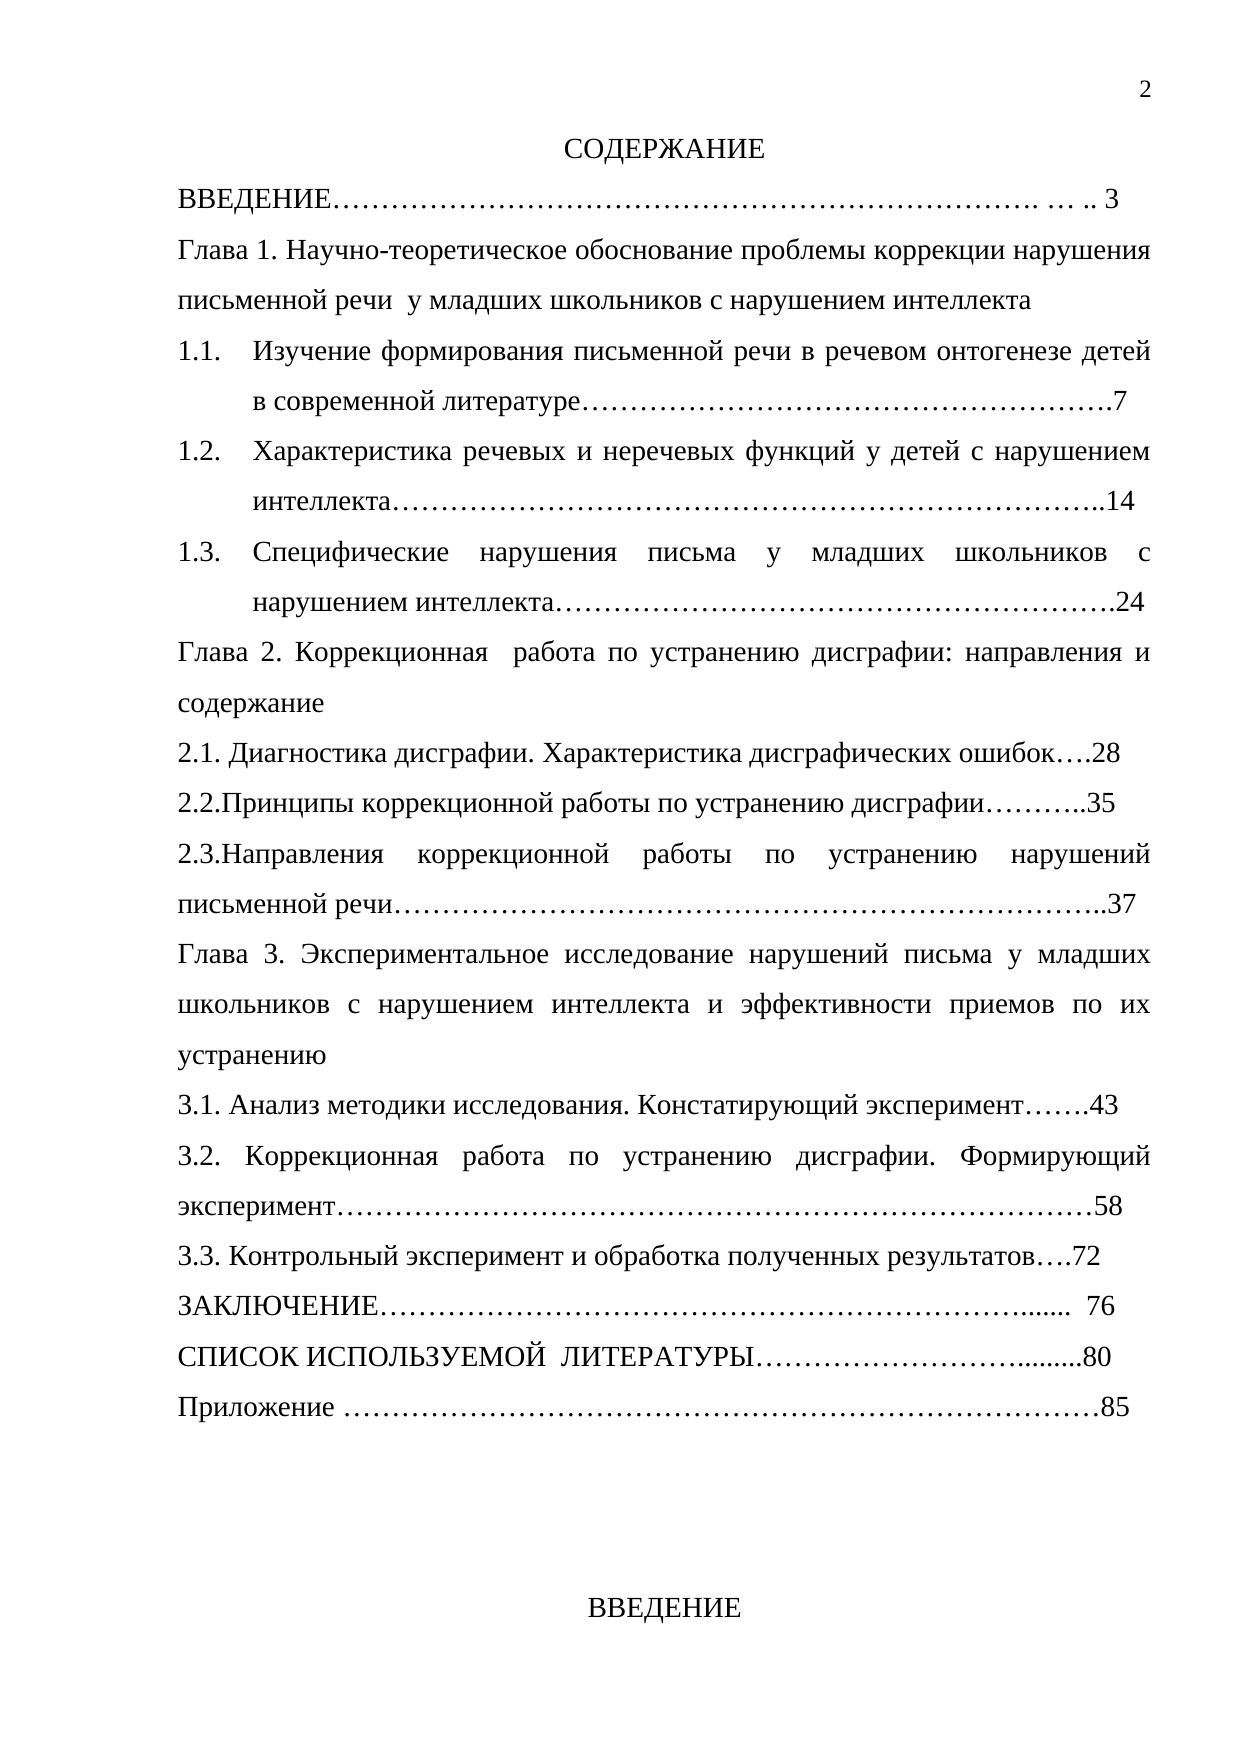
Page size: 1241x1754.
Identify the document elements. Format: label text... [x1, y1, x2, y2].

text ЗАКЛЮЧЕНИЕ…………………………………………………………....... 76 [177, 1288, 1152, 1322]
text Глава 2. Коррекционная работа по устранению дисграфии: направления и содержание [177, 634, 1152, 718]
list Изучение формирования письменной речи в речевом онтогенезе детей в современной литературе……………………………………………….7 [177, 333, 1152, 416]
text 3.1. Анализ методики исследования. Констатирующий эксперимент…….43 [177, 1087, 1152, 1121]
text 2.2.Принципы коррекционной работы по устранению дисграфии………..35 [177, 785, 1152, 819]
text 2.1. Диагностика дисграфии. Характеристика дисграфических ошибок….28 [177, 735, 1152, 769]
text ВВЕДЕНИЕ [177, 1590, 1152, 1624]
list Специфические нарушения письма у младших школьников с нарушением интеллекта………………………………………………….24 [177, 534, 1152, 618]
text ВВЕДЕНИЕ………………………………………………………………. … .. 3 [177, 182, 1152, 215]
text Приложение ……………………………………………………………………85 [177, 1389, 1152, 1423]
text 3.3. Контрольный эксперимент и обработка полученных результатов….72 [177, 1238, 1152, 1272]
list Характеристика речевых и неречевых функций у детей с нарушением интеллекта………………………………………………………………..14 [177, 433, 1152, 517]
text Глава 3. Экспериментальное исследование нарушений письма у младших школьников с нарушением интеллекта и эффективности приемов по их устранению [177, 936, 1152, 1071]
text СОДЕРЖАНИЕ [177, 131, 1152, 165]
text 3.2. Коррекционная работа по устранению дисграфии. Формирующий эксперимент……………………………………………………………………58 [177, 1138, 1152, 1221]
text Глава 1. Научно-теоретическое обоснование проблемы коррекции нарушения письменной речи у младших школьников с нарушением интеллекта [177, 232, 1152, 316]
text 2.3.Направления коррекционной работы по устранению нарушений письменной речи………………………………………………………………..37 [177, 836, 1152, 919]
text СПИСОК ИСПОЛЬЗУЕМОЙ ЛИТЕРАТУРЫ……………………….........80 [177, 1339, 1152, 1372]
